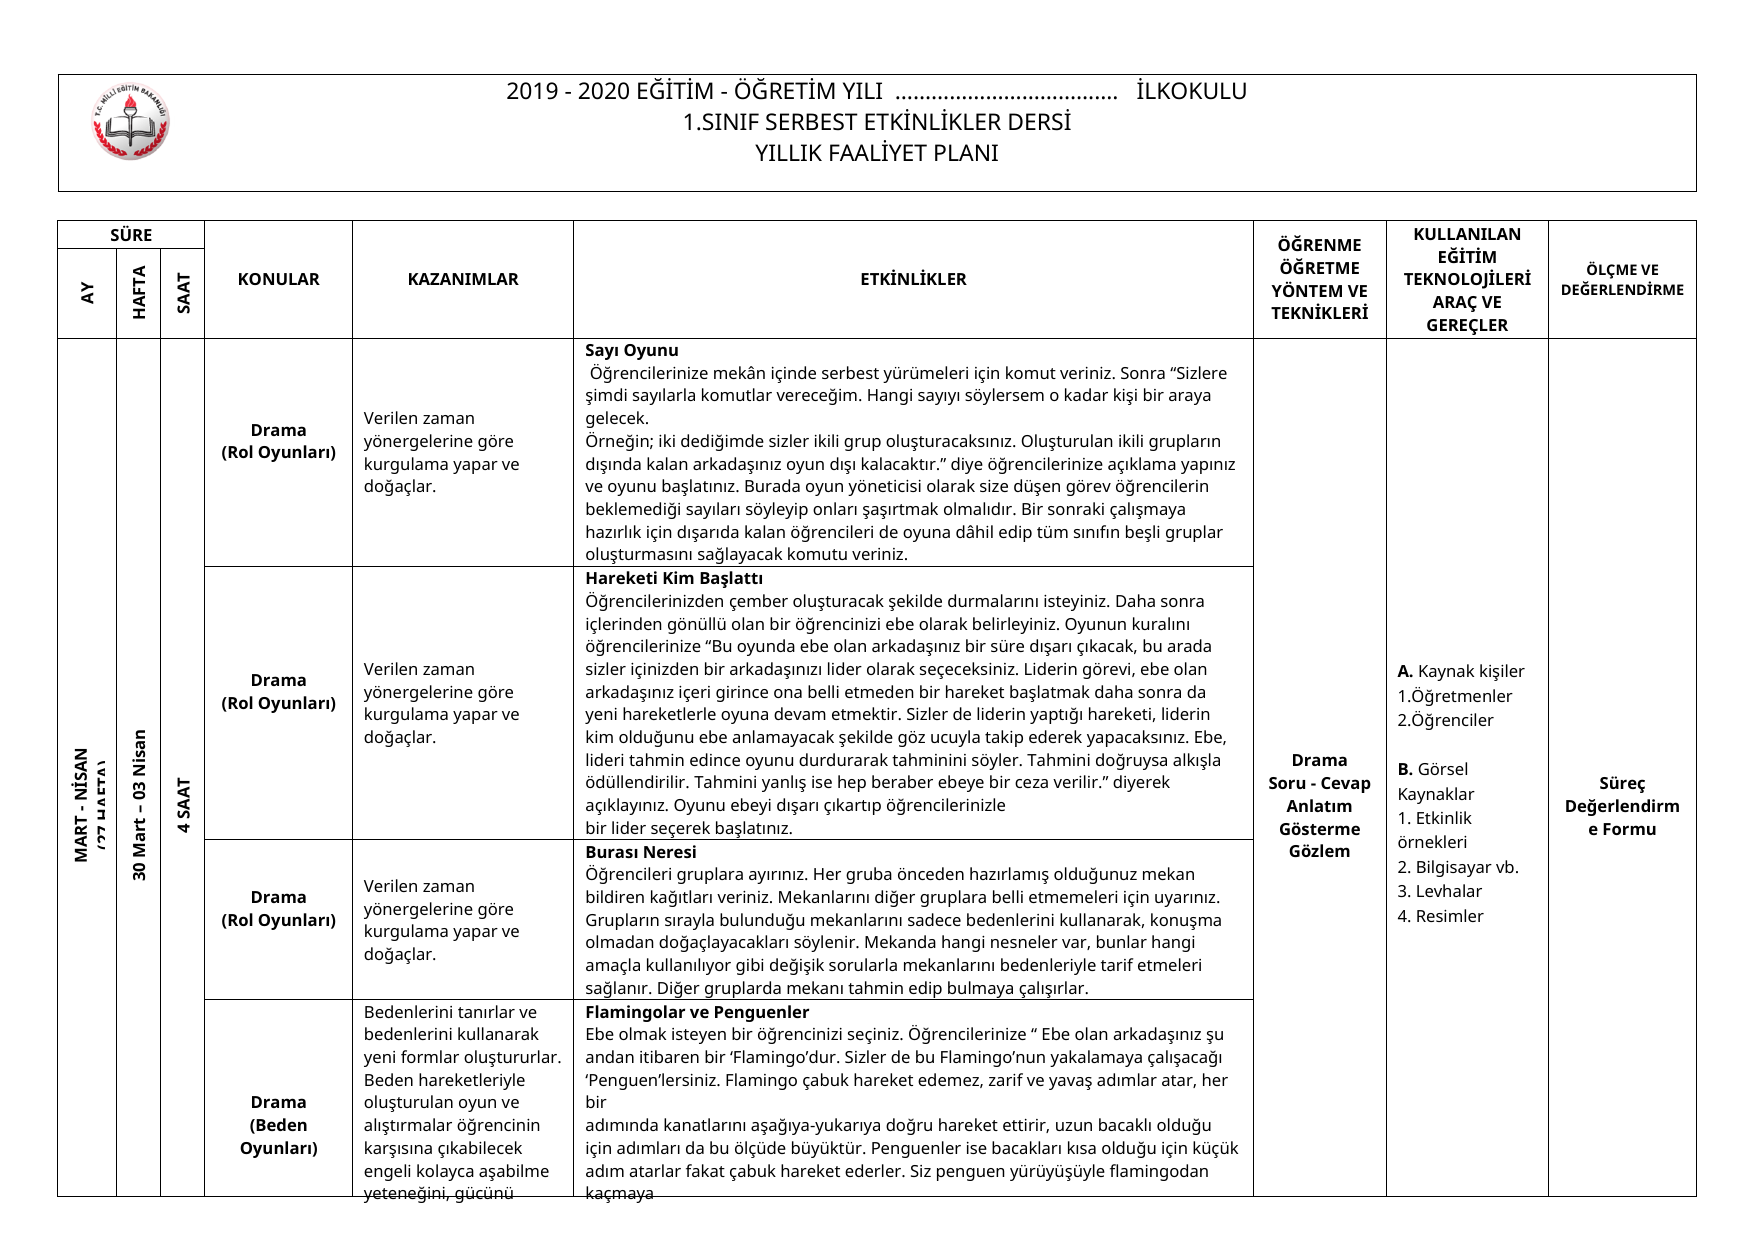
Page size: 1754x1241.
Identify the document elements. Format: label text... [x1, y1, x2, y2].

table_header ETKİNLİKLER [574, 221, 1253, 338]
table_cell Sayı Oyunu Öğrencilerinize mekân içinde serbest yürümeleri için komut veriniz. Sonra “Sizlere şimdi sayılarla komutlar vereceğim. Hangi sayıyı söylersem o kadar kişi bir araya gelecek. Örneğin; iki dediğimde sizler ikili grup oluşturacaksınız. Oluşturulan ikili grupların dışında kalan arkadaşınız oyun dışı kalacaktır.” diye öğrencilerinize açıklama yapınız ve oyunu başlatınız. Burada oyun yöneticisi olarak size düşen görev öğrencilerin beklemediği sayıları söyleyip onları şaşırtmak olmalıdır. Bir sonraki çalışmaya hazırlık için dışarıda kalan öğrencileri de oyuna dâhil edip tüm sınıfın beşli gruplar oluşturmasını sağlayacak komutu veriniz. [574, 339, 1253, 566]
table_cell Bedenlerini tanırlar ve bedenlerini kullanarak yeni formlar oluştururlar. Beden hareketleriyle oluşturulan oyun ve alıştırmalar öğrencinin karşısına çıkabilecek engeli kolayca aşabilme yeteneğini, gücünü yerinde ve zamanında kullanma alışkanlığını kazandırır. [353, 1000, 573, 1196]
table_header KAZANIMLAR [353, 221, 573, 338]
table_header ÖĞRENME ÖĞRETME YÖNTEM VE TEKNİKLERİ [1254, 221, 1386, 338]
table_cell MART - NİSAN (27 HAFTA) [58, 339, 116, 1196]
table_cell Drama (Rol Oyunları) [205, 567, 352, 839]
table_header ÖLÇME VE DEĞERLENDİRME [1549, 221, 1696, 338]
table_cell SAAT [161, 249, 204, 338]
table_cell Verilen zaman yönergelerine göre kurgulama yapar ve doğaçlar. [353, 339, 573, 566]
table_cell Süreç Değerlendirme Formu [1549, 339, 1696, 1196]
table_cell Burası Neresi Öğrencileri gruplara ayırınız. Her gruba önceden hazırlamış olduğunuz mekan bildiren kağıtları veriniz. Mekanlarını diğer gruplara belli etmemeleri için uyarınız. Grupların sırayla bulunduğu mekanlarını sadece bedenlerini kullanarak, konuşma olmadan doğaçlayacakları söylenir. Mekanda hangi nesneler var, bunlar hangi amaçla kullanılıyor gibi değişik sorularla mekanlarını bedenleriyle tarif etmeleri sağlanır. Diğer gruplarda mekanı tahmin edip bulmaya çalışırlar. [574, 840, 1253, 999]
table_cell A. Kaynak kişiler 1.Öğretmenler 2.Öğrenciler B. Görsel Kaynaklar 1. Etkinlik örnekleri 2. Bilgisayar vb. 3. Levhalar 4. Resimler [1387, 339, 1548, 1196]
table_header KONULAR [205, 221, 352, 338]
table_cell Drama Soru - Cevap Anlatım Gösterme Gözlem [1254, 339, 1386, 1196]
table_cell Flamingolar ve Penguenler Ebe olmak isteyen bir öğrencinizi seçiniz. Öğrencilerinize “ Ebe olan arkadaşınız şu andan itibaren bir ‘Flamingo’dur. Sizler de bu Flamingo’nun yakalamaya çalışacağı ‘Penguen’lersiniz. Flamingo çabuk hareket edemez, zarif ve yavaş adımlar atar, her bir adımında kanatlarını aşağıya-yukarıya doğru hareket ettirir, uzun bacaklı olduğu için adımları da bu ölçüde büyüktür. Penguenler ise bacakları kısa olduğu için küçük adım atarlar fakat çabuk hareket ederler. Siz penguen yürüyüşüyle flamingodan kaçmaya çalışacaksınız. Flamingo bir pengueni yakalarsa o penguen artık bir flamingodur. Oyunun bu aşamasından sonra flamingolar penguenleri beraber yakalamaya çalışırlar. Oyun tek bir penguen kalana kadar bu şekilde devam eder. [574, 1000, 1253, 1196]
picture [85, 77, 175, 167]
table_cell 30 Mart – 03 Nisan [117, 339, 160, 1196]
table_header SÜRE [58, 221, 204, 248]
table_cell AY [58, 249, 116, 338]
table_cell Hareketi Kim Başlattı Öğrencilerinizden çember oluşturacak şekilde durmalarını isteyiniz. Daha sonra içlerinden gönüllü olan bir öğrencinizi ebe olarak belirleyiniz. Oyunun kuralını öğrencilerinize “Bu oyunda ebe olan arkadaşınız bir süre dışarı çıkacak, bu arada sizler içinizden bir arkadaşınızı lider olarak seçeceksiniz. Liderin görevi, ebe olan arkadaşınız içeri girince ona belli etmeden bir hareket başlatmak daha sonra da yeni hareketlerle oyuna devam etmektir. Sizler de liderin yaptığı hareketi, liderin kim olduğunu ebe anlamayacak şekilde göz ucuyla takip ederek yapacaksınız. Ebe, lideri tahmin edince oyunu durdurarak tahminini söyler. Tahmini doğruysa alkışla ödüllendirilir. Tahmini yanlış ise hep beraber ebeye bir ceza verilir.” diyerek açıklayınız. Oyunu ebeyi dışarı çıkartıp öğrencilerinizle bir lider seçerek başlatınız. [574, 567, 1253, 839]
table_header KULLANILAN EĞİTİM TEKNOLOJİLERİ ARAÇ VE GEREÇLER [1387, 221, 1548, 338]
table_cell 4 SAAT [161, 339, 204, 1196]
table_cell Verilen zaman yönergelerine göre kurgulama yapar ve doğaçlar. [353, 567, 573, 839]
table_cell Drama (Rol Oyunları) [205, 840, 352, 999]
table_cell HAFTA [117, 249, 160, 338]
table_cell Drama (Rol Oyunları) [205, 339, 352, 566]
table_cell Drama (Beden Oyunları) [205, 1000, 352, 1196]
table_cell Verilen zaman yönergelerine göre kurgulama yapar ve doğaçlar. [353, 840, 573, 999]
